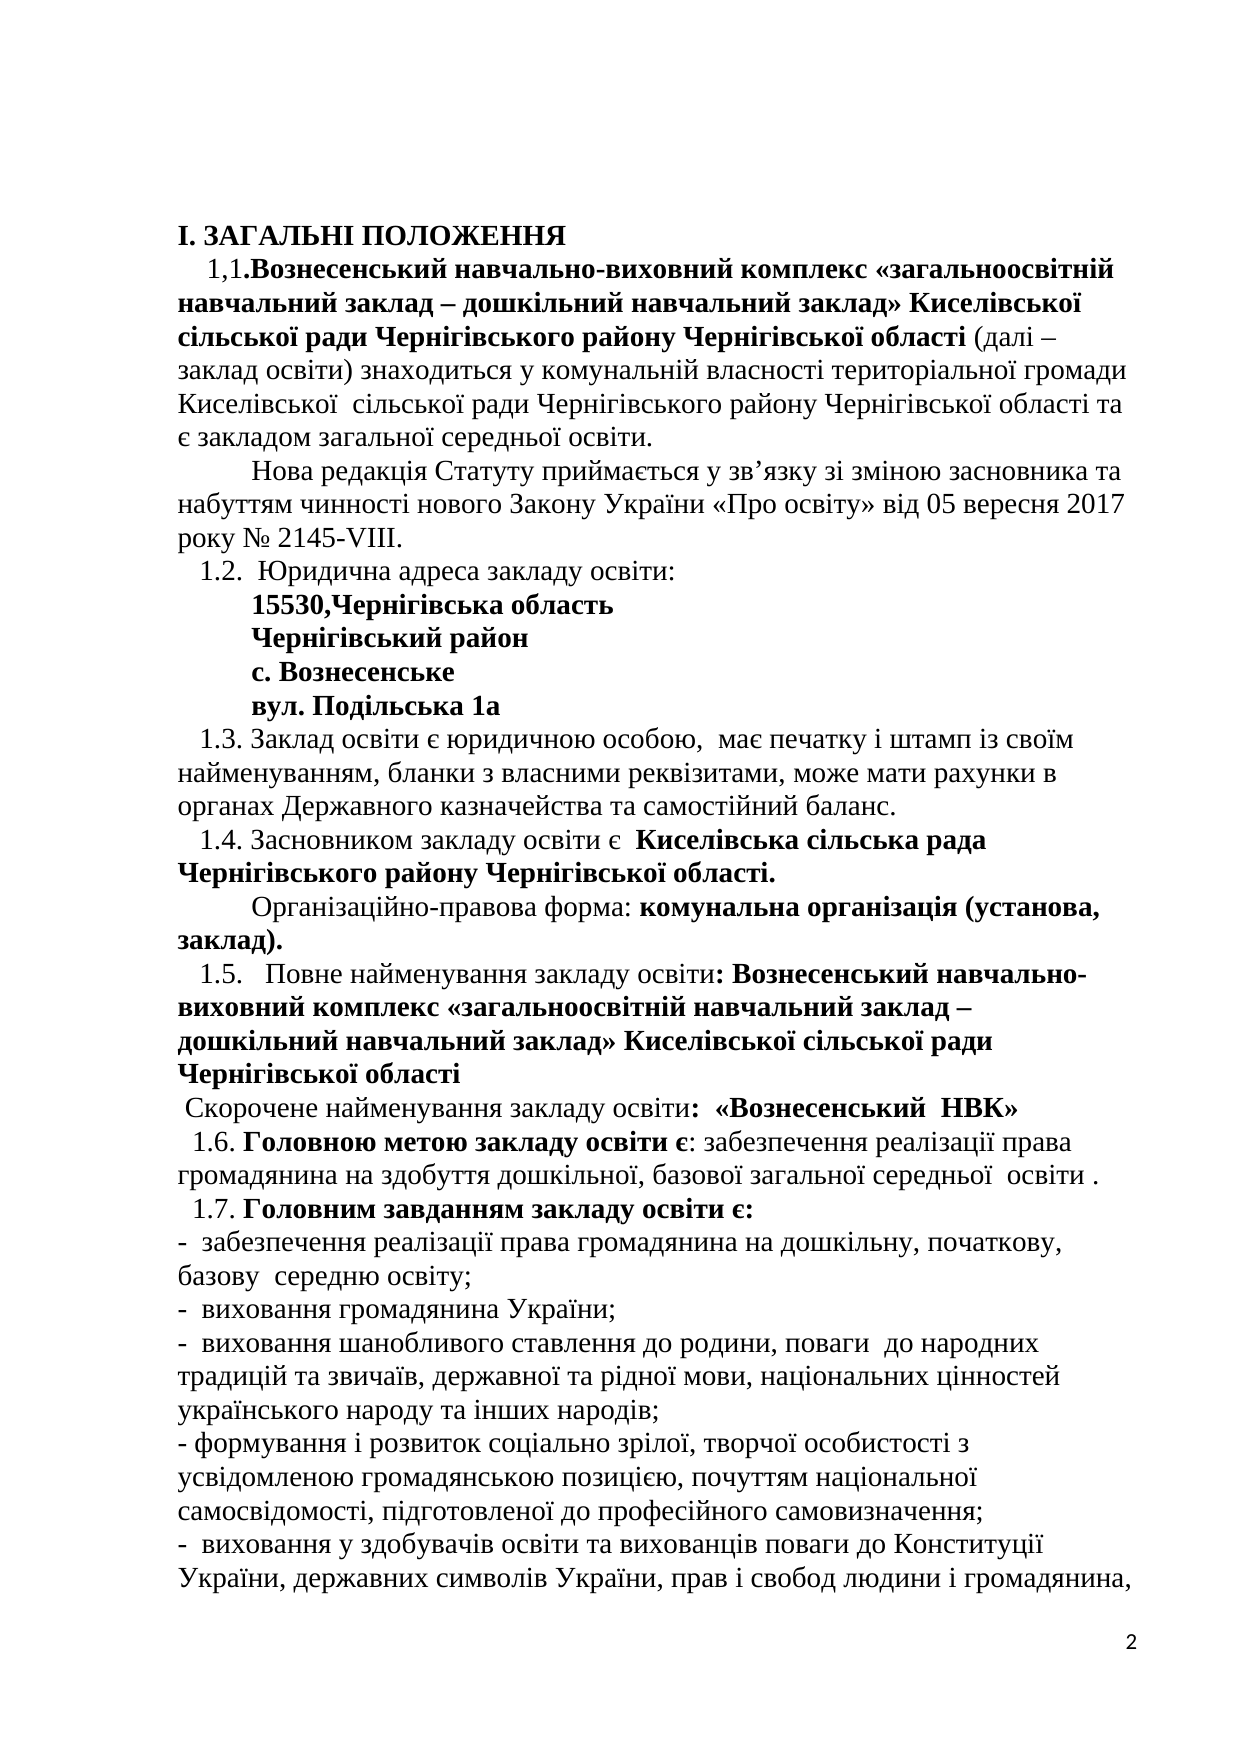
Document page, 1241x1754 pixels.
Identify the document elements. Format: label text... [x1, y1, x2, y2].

text І. ЗАГАЛЬНІ ПОЛОЖЕННЯ [177, 218, 1137, 252]
text 1.3. Заклад освіти є юридичною особою, має печатку і штамп із своїм найменуванням, бланки з власними реквізитами, може мати рахунки в органах Державного казначейства та самостійний баланс. [177, 721, 1137, 822]
text 15530,Чернігівська область [177, 587, 1137, 621]
text Чернігівський район [177, 621, 1137, 654]
text 1.5. Повне найменування закладу освіти: Вознесенський навчально-виховний комплекс «загальноосвітній навчальний заклад – дошкільний навчальний заклад» Киселівської сільської ради Чернігівської області [177, 956, 1137, 1090]
text Нова редакція Статуту приймається у зв’язку зі зміною засновника та набуттям чинності нового Закону України «Про освіту» від 05 вересня 2017 року № 2145-VIII. [177, 453, 1137, 553]
text - формування і розвиток соціально зрілої, творчої особистості з усвідомленою громадянською позицією, почуттям національної самосвідомості, підготовленої до професійного самовизначення; [177, 1426, 1137, 1526]
text - виховання шанобливого ставлення до родини, поваги до народних традицій та звичаїв, державної та рідної мови, національних цінностей українського народу та інших народів; [177, 1325, 1137, 1426]
text 1.6. Головною метою закладу освіти є: забезпечення реалізації права громадянина на здобуття дошкільної, базової загальної середньої освіти . [177, 1124, 1137, 1191]
text с. Вознесенське [177, 654, 1137, 688]
text 1.4. Засновником закладу освіти є Киселівська сільська рада Чернігівського району Чернігівської області. [177, 822, 1137, 889]
text вул. Подільська 1а [177, 688, 1137, 721]
text 1.2. Юридична адреса закладу освіти: [177, 553, 1137, 587]
text - забезпечення реалізації права громадянина на дошкільну, початкову, базову середню освіту; [177, 1224, 1137, 1291]
text 1.7. Головним завданням закладу освіти є: [177, 1191, 1137, 1224]
text - виховання громадянина України; [177, 1291, 1137, 1325]
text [177, 1526, 1137, 1593]
text 1,1.Вознесенський навчально-виховний комплекс «загальноосвітній навчальний заклад – дошкільний навчальний заклад» Киселівської сільської ради Чернігівського району Чернігівської області (далі – заклад освіти) знаходиться у комунальній власності територіальної громади Киселівської сільської ради Чернігівського району Чернігівської області та є закладом загальної середньої освіти. [177, 252, 1137, 453]
text Організаційно-правова форма: комунальна організація (установа, заклад). [177, 889, 1137, 956]
text Скорочене найменування закладу освіти: «Вознесенський НВК» [177, 1090, 1137, 1124]
